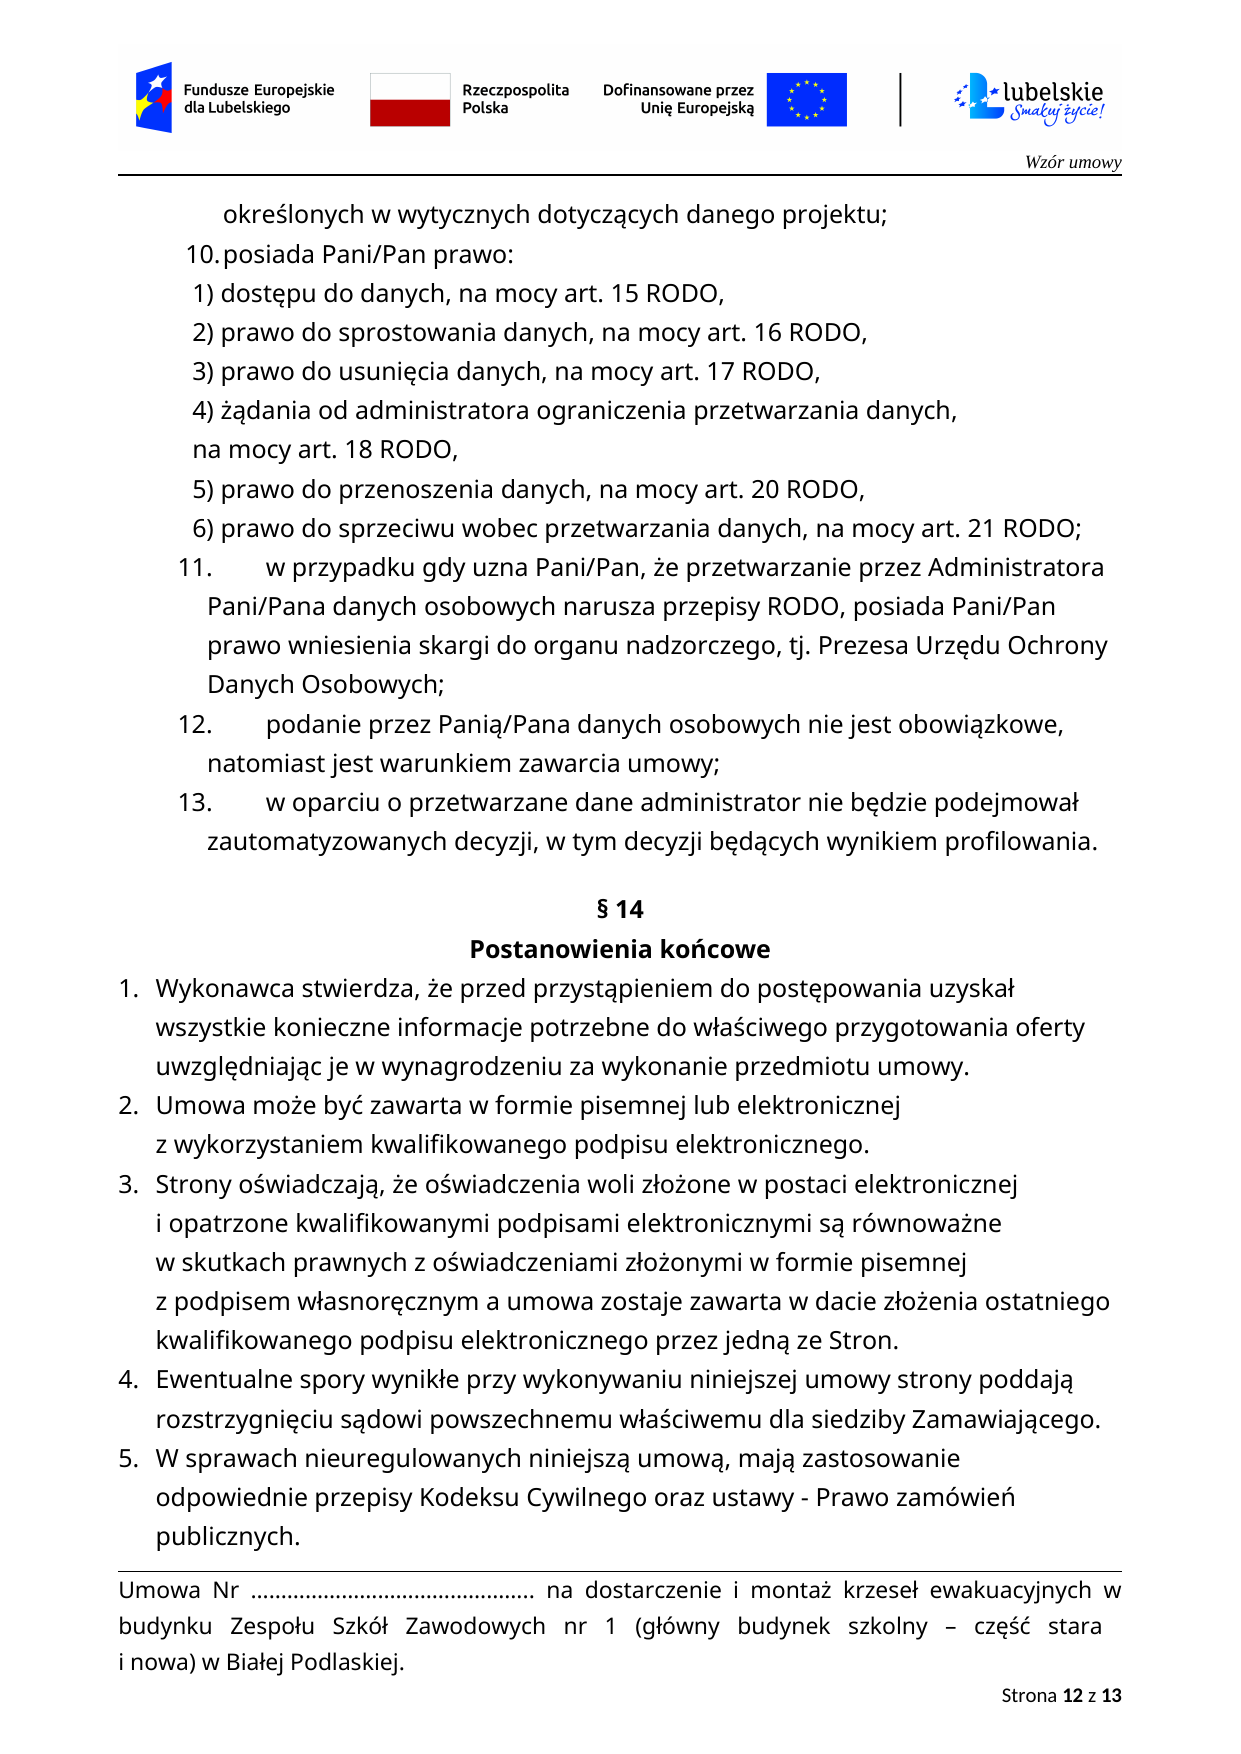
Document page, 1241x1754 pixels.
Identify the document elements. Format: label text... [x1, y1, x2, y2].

text 2) prawo do sprostowania danych, na mocy art. 16 RODO, [192, 315, 1122, 349]
list Umowa może być zawarta w formie pisemnej lub elektronicznej z wykorzystaniem kwalifikowanego podpisu elektronicznego. [118, 1088, 1118, 1161]
list podanie przez Panią/Pana danych osobowych nie jest obowiązkowe, natomiast jest warunkiem zawarcia umowy; [177, 706, 1122, 779]
text 1) dostępu do danych, na mocy art. 15 RODO, [192, 276, 1122, 309]
list W sprawach nieuregulowanych niniejszą umową, mają zastosowanie odpowiednie przepisy Kodeksu Cywilnego oraz ustawy - Prawo zamówień publicznych. [118, 1441, 1118, 1553]
text 6) prawo do sprzeciwu wobec przetwarzania danych, na mocy art. 21 RODO; [192, 511, 1122, 544]
list w oparciu o przetwarzane dane administrator nie będzie podejmował zautomatyzowanych decyzji, w tym decyzji będących wynikiem profilowania. [177, 785, 1122, 858]
subtitle § 14 [118, 892, 1122, 926]
list Wykonawca stwierdza, że przed przystąpieniem do postępowania uzyskał wszystkie konieczne informacje potrzebne do właściwego przygotowania oferty uwzględniając je w wynagrodzeniu za wykonanie przedmiotu umowy. [118, 971, 1118, 1083]
text 4) żądania od administratora ograniczenia przetwarzania danych, na mocy art. 18 RODO, [192, 393, 1122, 466]
text 5) prawo do przenoszenia danych, na mocy art. 20 RODO, [192, 471, 1122, 505]
list Strony oświadczają, że oświadczenia woli złożone w postaci elektronicznej i opatrzone kwalifikowanymi podpisami elektronicznymi są równoważne w skutkach prawnych z oświadczeniami złożonymi w formie pisemnej z podpisem własnoręcznym a umowa zostaje zawarta w dacie złożenia ostatniego kwalifikowanego podpisu elektronicznego przez jedną ze Stron. [118, 1166, 1118, 1357]
subtitle Postanowienia końcowe [118, 931, 1122, 965]
list posiada Pani/Pan prawo: [185, 236, 1122, 270]
list Ewentualne spory wynikłe przy wykonywaniu niniejszej umowy strony poddają rozstrzygnięciu sądowi powszechnemu właściwemu dla siedziby Zamawiającego. [118, 1362, 1118, 1435]
text 3) prawo do usunięcia danych, na mocy art. 17 RODO, [192, 354, 1122, 388]
picture [118, 44, 1123, 151]
list w przypadku gdy uzna Pani/Pan, że przetwarzanie przez Administratora Pani/Pana danych osobowych narusza przepisy RODO, posiada Pani/Pan prawo wniesienia skargi do organu nadzorczego, tj. Prezesa Urzędu Ochrony Danych Osobowych; [177, 550, 1122, 701]
